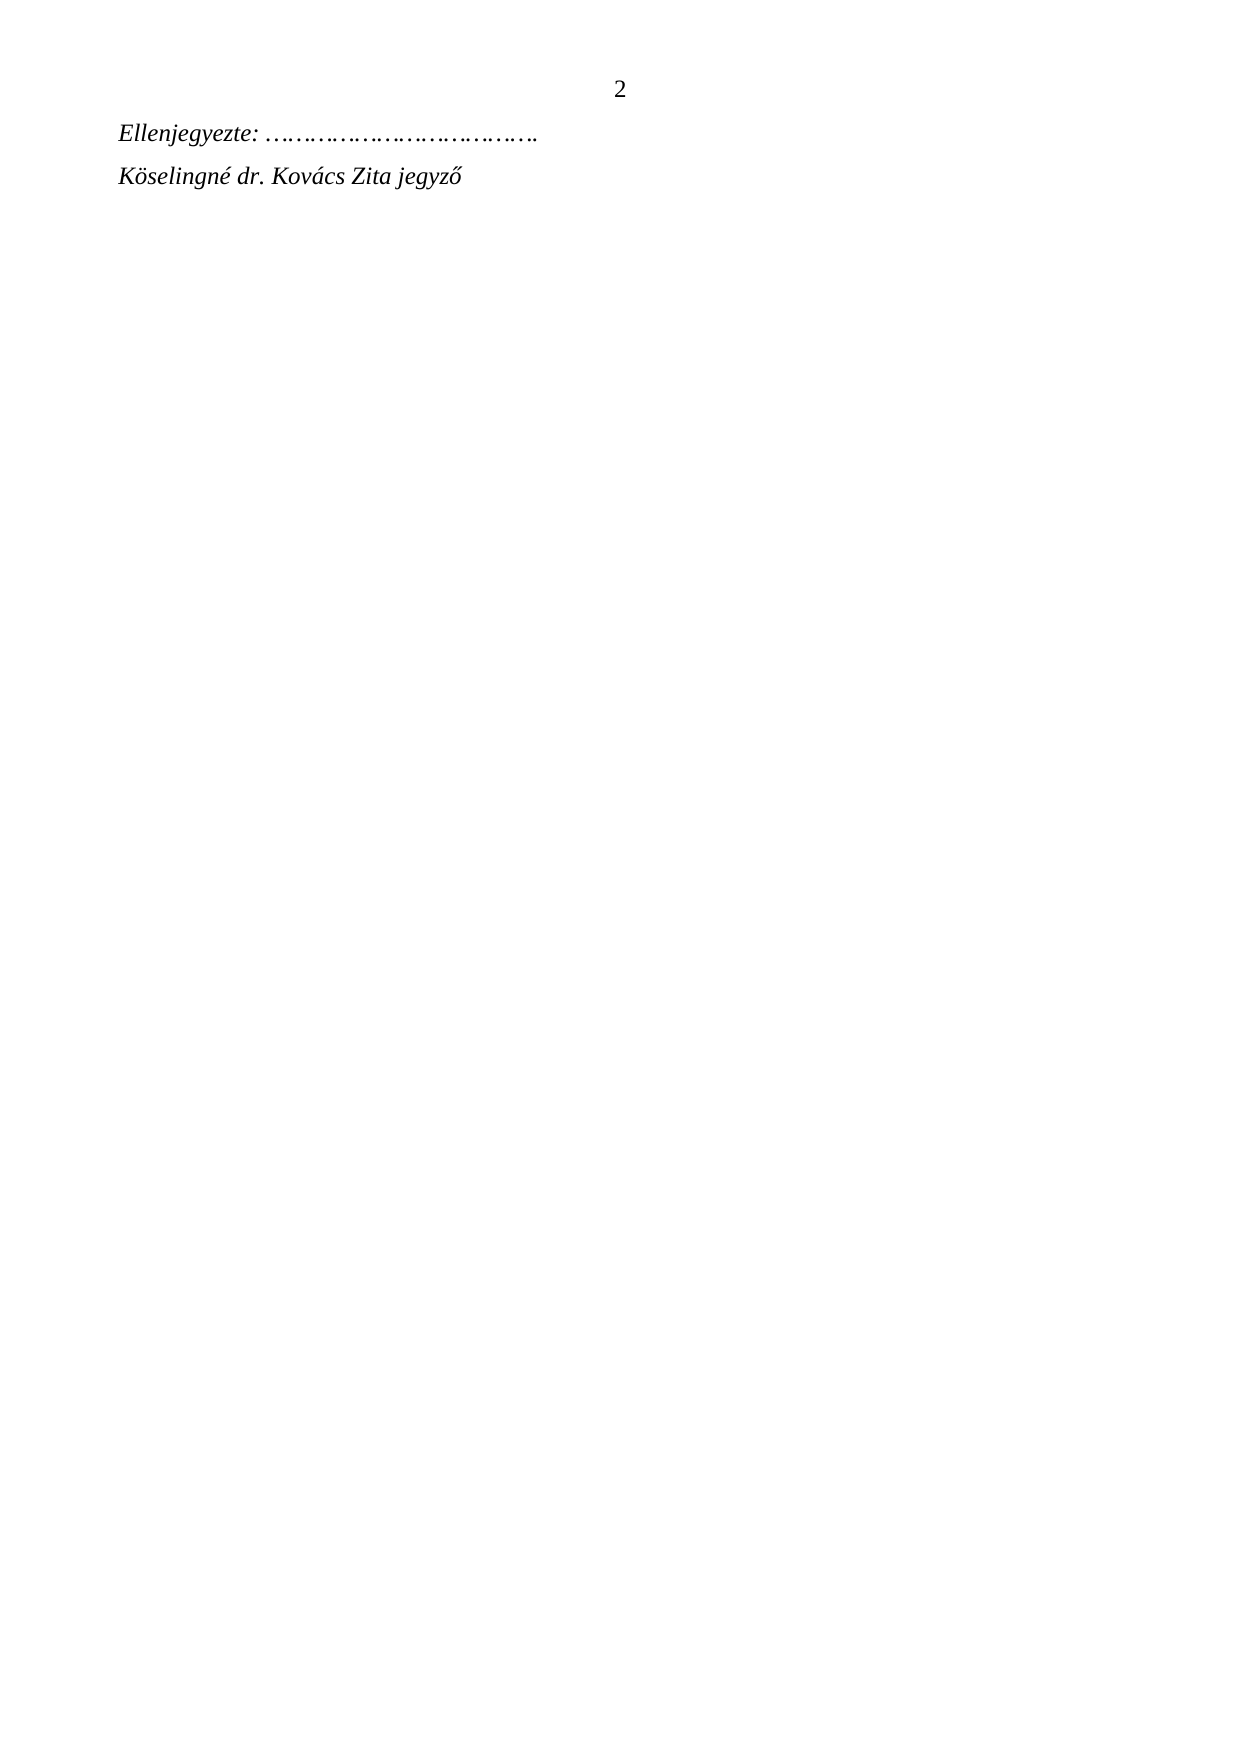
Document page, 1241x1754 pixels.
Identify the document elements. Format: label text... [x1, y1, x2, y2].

text Ellenjegyezte: ………………………………. [118, 118, 1122, 147]
text Köselingné dr. Kovács Zita jegyző [118, 161, 1122, 190]
